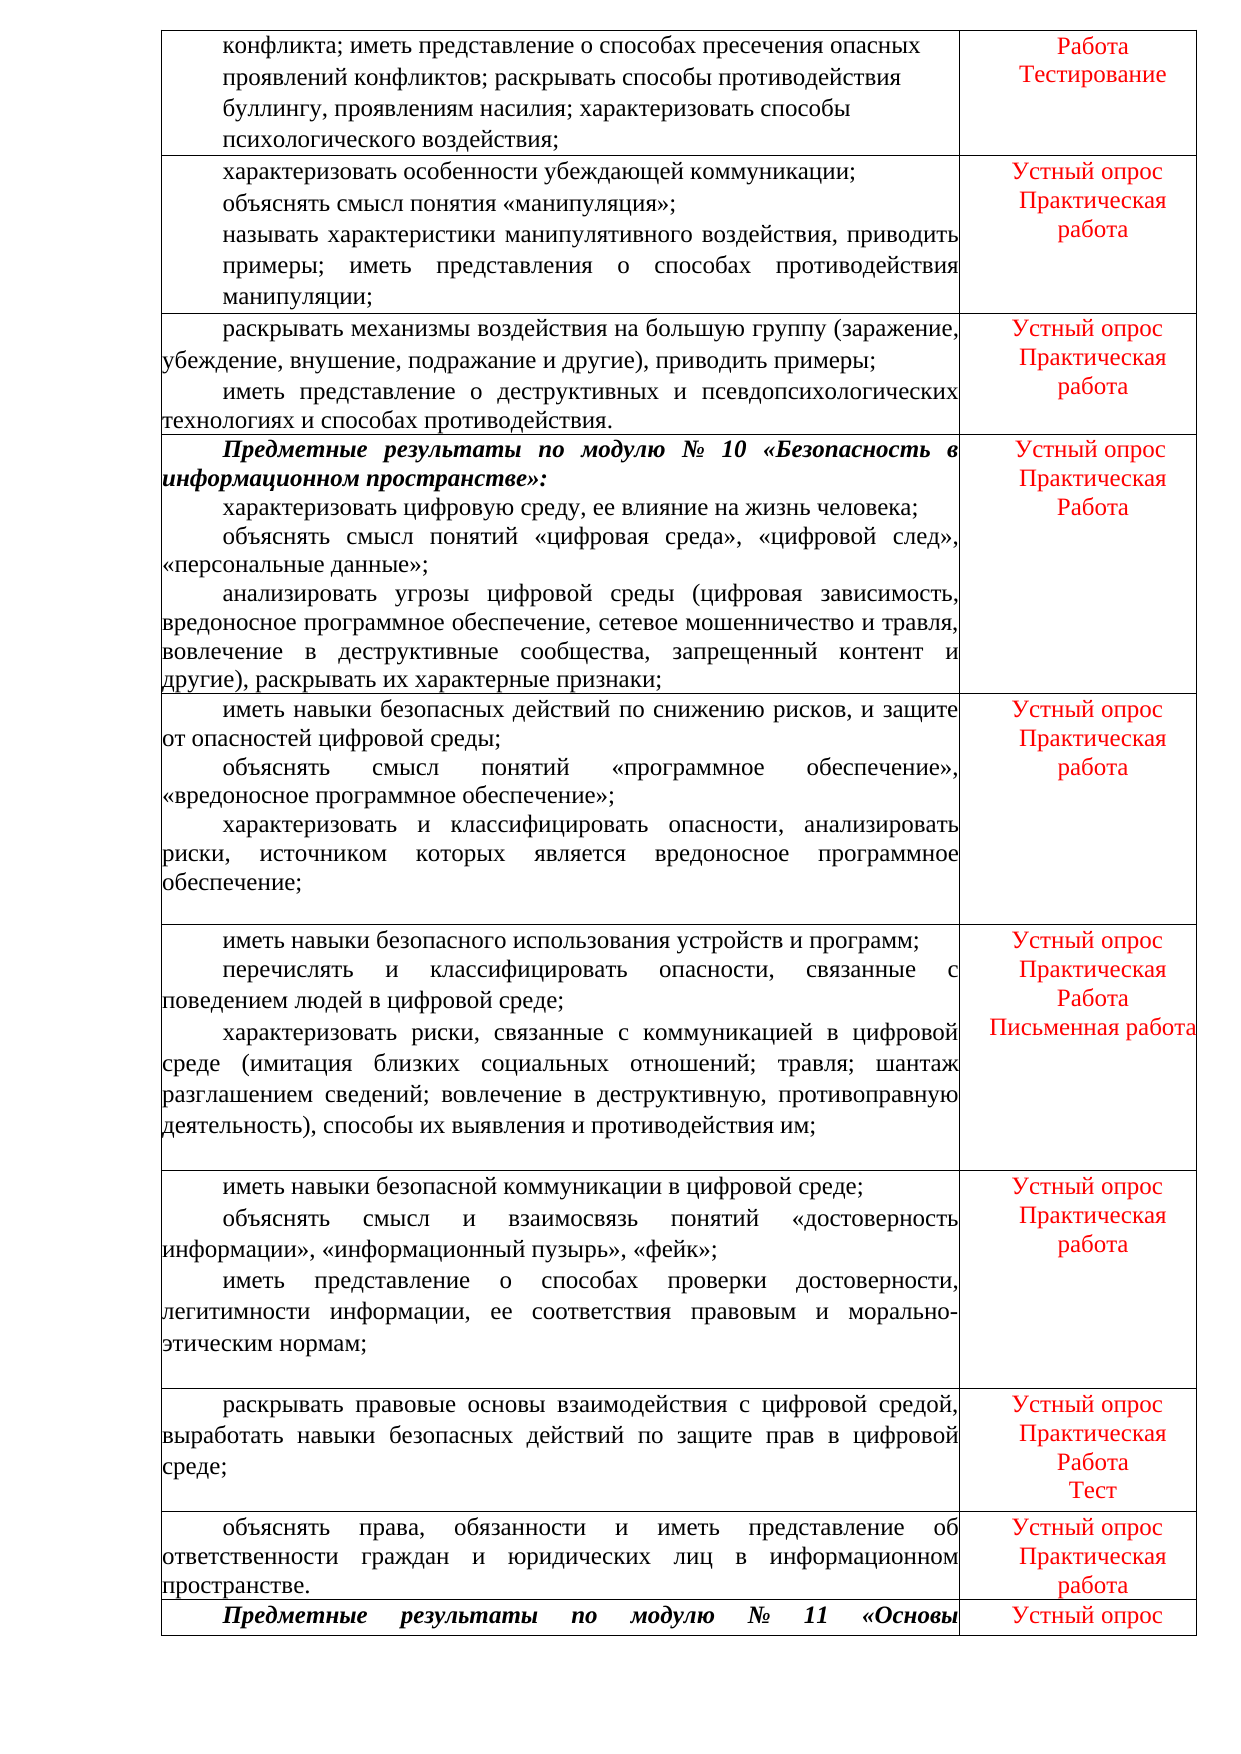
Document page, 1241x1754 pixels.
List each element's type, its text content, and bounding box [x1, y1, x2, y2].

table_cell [960, 31, 1196, 155]
table_cell Устный опрос Практическая работа [960, 156, 1196, 312]
table_cell Устный опрос Практическая работа [960, 1171, 1196, 1388]
table_cell характеризовать особенности убеждающей коммуникации; объяснять смысл понятия «манипуляция»; называть характеристики манипулятивного воздействия, приводить примеры; иметь представления о способах противодействия манипуляции; [162, 156, 959, 312]
table_cell Устный опрос Практическая Работа Письменная работа [960, 925, 1196, 1170]
table_cell иметь навыки безопасных действий по снижению рисков, и защите от опасностей цифровой среды; объяснять смысл понятий «программное обеспечение», «вредоносное программное обеспечение»; характеризовать и классифицировать опасности, анализировать риски, источником которых является вредоносное программное обеспечение; [162, 694, 959, 924]
table_cell Устный опрос Практическая работа [960, 314, 1196, 433]
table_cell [162, 1600, 959, 1635]
table_cell Устный опрос Практическая Работа [960, 435, 1196, 693]
table_cell объяснять права, обязанности и иметь представление об ответственности граждан и юридических лиц в информационном пространстве. [162, 1512, 959, 1599]
table_cell Устный опрос Практическая Работа Тест [960, 1389, 1196, 1511]
table_cell Устный опрос Практическая работа [960, 1512, 1196, 1599]
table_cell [162, 31, 959, 155]
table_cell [960, 1600, 1196, 1635]
table_cell Предметные результаты по модулю № 10 «Безопасность в информационном пространстве»: характеризовать цифровую среду, ее влияние на жизнь человека; объяснять смысл понятий «цифровая среда», «цифровой след», «персональные данные»; анализировать угрозы цифровой среды (цифровая зависимость, вредоносное программное обеспечение, сетевое мошенничество и травля, вовлечение в деструктивные сообщества, запрещенный контент и другие), раскрывать их характерные признаки; [162, 435, 959, 693]
table_cell иметь навыки безопасного использования устройств и программ; перечислять и классифицировать опасности, связанные с поведением людей в цифровой среде; характеризовать риски, связанные с коммуникацией в цифровой среде (имитация близких социальных отношений; травля; шантаж разглашением сведений; вовлечение в деструктивную, противоправную деятельность), способы их выявления и противодействия им; [162, 925, 959, 1170]
table_cell раскрывать механизмы воздействия на большую группу (заражение, убеждение, внушение, подражание и другие), приводить примеры; иметь представление о деструктивных и псевдопсихологических технологиях и способах противодействия. [162, 314, 959, 433]
table_cell раскрывать правовые основы взаимодействия с цифровой средой, выработать навыки безопасных действий по защите прав в цифровой среде; [162, 1389, 959, 1511]
table_cell иметь навыки безопасной коммуникации в цифровой среде; объяснять смысл и взаимосвязь понятий «достоверность информации», «информационный пузырь», «фейк»; иметь представление о способах проверки достоверности, легитимности информации, ее соответствия правовым и морально-этическим нормам; [162, 1171, 959, 1388]
table_cell Устный опрос Практическая работа [960, 694, 1196, 924]
